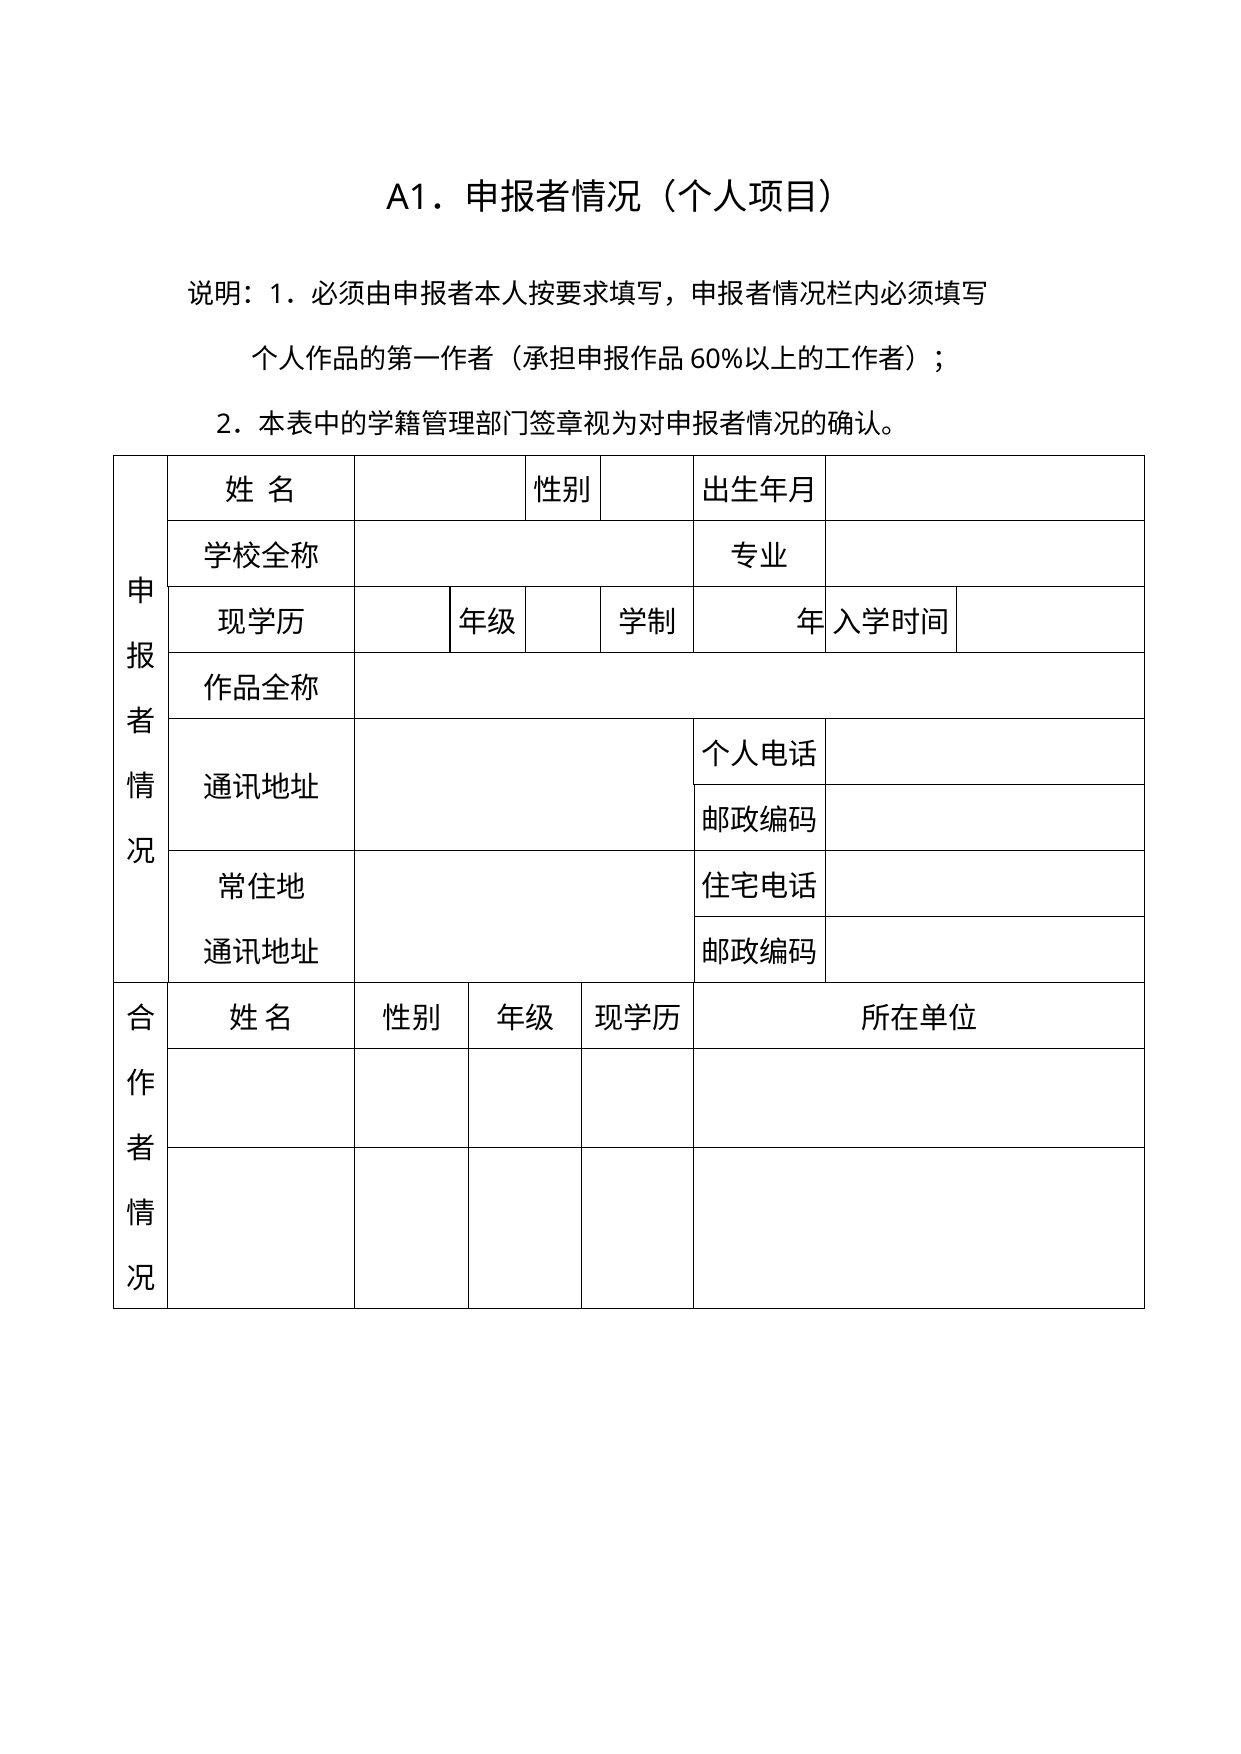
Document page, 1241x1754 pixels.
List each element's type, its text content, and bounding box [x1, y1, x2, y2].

table_cell 学制 [601, 587, 693, 652]
table_cell 邮政编码 [695, 785, 825, 850]
text 2．本表中的学籍管理部门签章视为对申报者情况的确认。 [160, 389, 1053, 454]
table_cell [582, 1049, 693, 1147]
table_cell 合作者情况 [114, 983, 167, 1308]
table_cell 学校全称 [168, 521, 354, 586]
table_cell 现学历 [169, 587, 354, 652]
table_header 姓 名 [168, 456, 354, 520]
table_cell 所在单位 [694, 983, 1144, 1048]
table_cell [355, 521, 693, 586]
table_cell [826, 851, 1144, 916]
table_cell [469, 1049, 581, 1147]
table_header [826, 456, 1144, 520]
table_cell [355, 1148, 468, 1308]
table_cell [694, 1148, 1144, 1308]
table_cell [355, 851, 694, 982]
table_cell 姓 名 [168, 983, 354, 1048]
table_cell [168, 1148, 354, 1308]
table_cell 入学时间 [826, 587, 956, 652]
table_cell [469, 1148, 581, 1308]
table_header [355, 456, 525, 520]
table_header 申报者情况 [114, 456, 168, 982]
table_cell 现学历 [582, 983, 693, 1048]
table_cell [355, 719, 694, 850]
table_cell 邮政编码 [695, 917, 825, 982]
table_cell 通讯地址 [169, 719, 354, 850]
table_cell [826, 917, 1144, 982]
table_cell [355, 653, 1144, 718]
text 个人作品的第一作者（承担申报作品60%以上的工作者）； [187, 324, 1053, 389]
table_cell 年级 [451, 587, 525, 652]
table_cell [957, 587, 1144, 652]
table_header [601, 456, 693, 520]
table_cell [694, 1049, 1144, 1147]
table_cell 个人电话 [694, 719, 825, 784]
text 说明：1．必须由申报者本人按要求填写，申报者情况栏内必须填写 [187, 259, 1053, 324]
table_cell 年级 [469, 983, 581, 1048]
table_cell [826, 719, 1144, 784]
table_cell [582, 1148, 693, 1308]
table_header 出生年月 [694, 456, 825, 520]
text A1．申报者情况（个人项目） [187, 162, 1053, 227]
table_cell [826, 521, 1144, 586]
table_cell 性别 [355, 983, 468, 1048]
table_cell [355, 1049, 468, 1147]
table_cell 住宅电话 [695, 851, 825, 916]
table_cell [826, 785, 1144, 850]
table_header 性别 [526, 456, 600, 520]
table_cell [168, 1049, 354, 1147]
table_cell 常住地 通讯地址 [169, 851, 354, 982]
table_cell 年 [694, 587, 825, 652]
table_cell [526, 587, 600, 652]
table_cell [355, 587, 449, 652]
table_cell 专业 [694, 521, 825, 586]
table_cell 作品全称 [169, 653, 354, 718]
